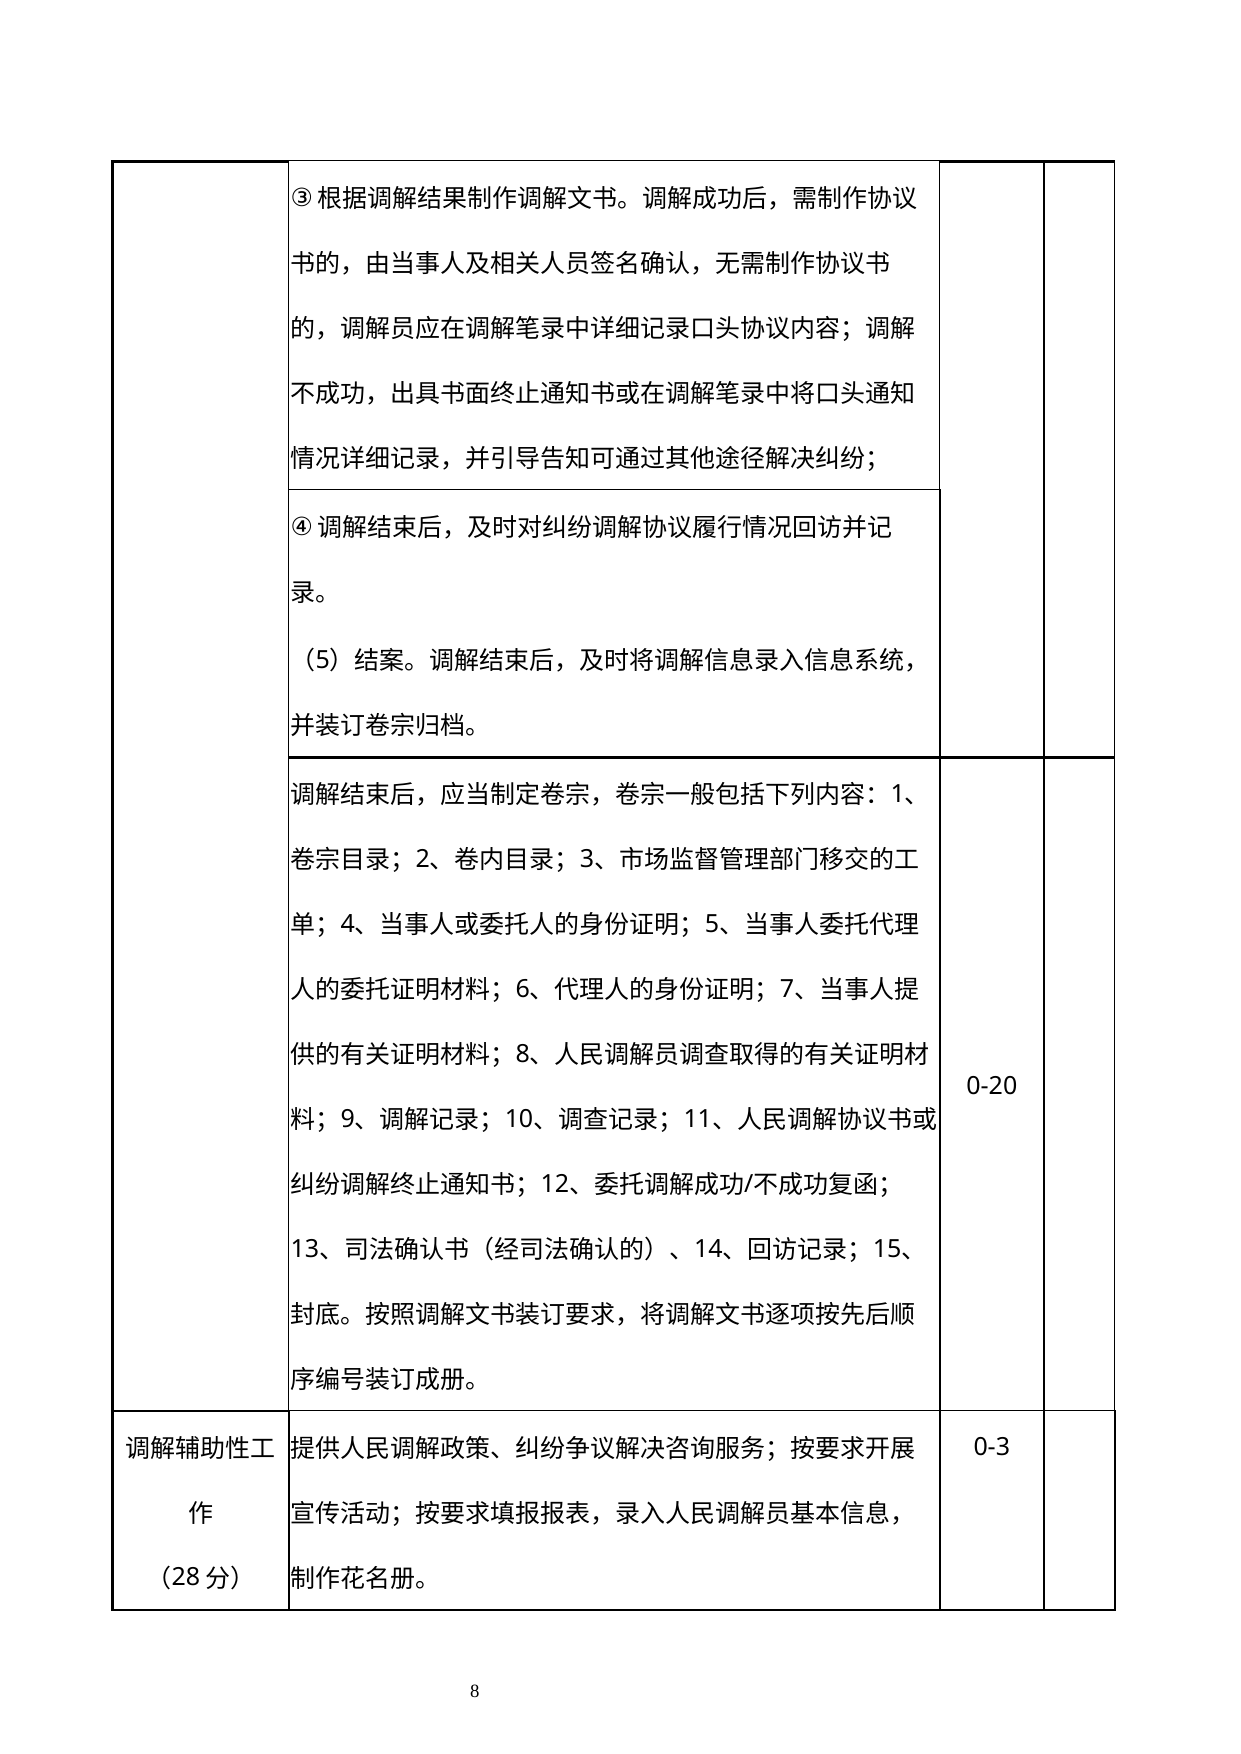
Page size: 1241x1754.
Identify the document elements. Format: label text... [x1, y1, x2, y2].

table_cell ③根据调解结果制作调解文书。调解成功后，需制作协议书的，由当事人及相关人员签名确认，无需制作协议书的，调解员应在调解笔录中详细记录口头协议内容；调解不成功，出具书面终止通知书或在调解笔录中将口头通知情况详细记录，并引导告知可通过其他途径解决纠纷； [289, 161, 939, 489]
table_cell 调解辅助性工作 （28分） [114, 1412, 288, 1609]
table_cell 0-3 [941, 1411, 1043, 1609]
table_cell 0-20 [941, 759, 1043, 1410]
table_cell [1045, 759, 1114, 1410]
table_cell ④调解结束后，及时对纠纷调解协议履行情况回访并记录。 [289, 490, 939, 623]
table_cell 提供人民调解政策、纠纷争议解决咨询服务；按要求开展宣传活动；按要求填报报表，录入人民调解员基本信息，制作花名册。 [290, 1411, 939, 1609]
table_cell （5）结案。调解结束后，及时将调解信息录入信息系统，并装订卷宗归档。 [289, 623, 939, 756]
table_cell 调解结束后，应当制定卷宗，卷宗一般包括下列内容：1、卷宗目录；2、卷内目录；3、市场监督管理部门移交的工单；4、当事人或委托人的身份证明；5、当事人委托代理人的委托证明材料；6、代理人的身份证明；7、当事人提供的有关证明材料；8、人民调解员调查取得的有关证明材料；9、调解记录；10、调查记录；11、人民调解协议书或纠纷调解终止通知书；12、委托调解成功/不成功复函；13、司法确认书（经司法确认的）、14、回访记录；15、封底。按照调解文书装订要求，将调解文书逐项按先后顺序编号装订成册。 [289, 759, 939, 1410]
table_cell [1045, 1411, 1114, 1609]
